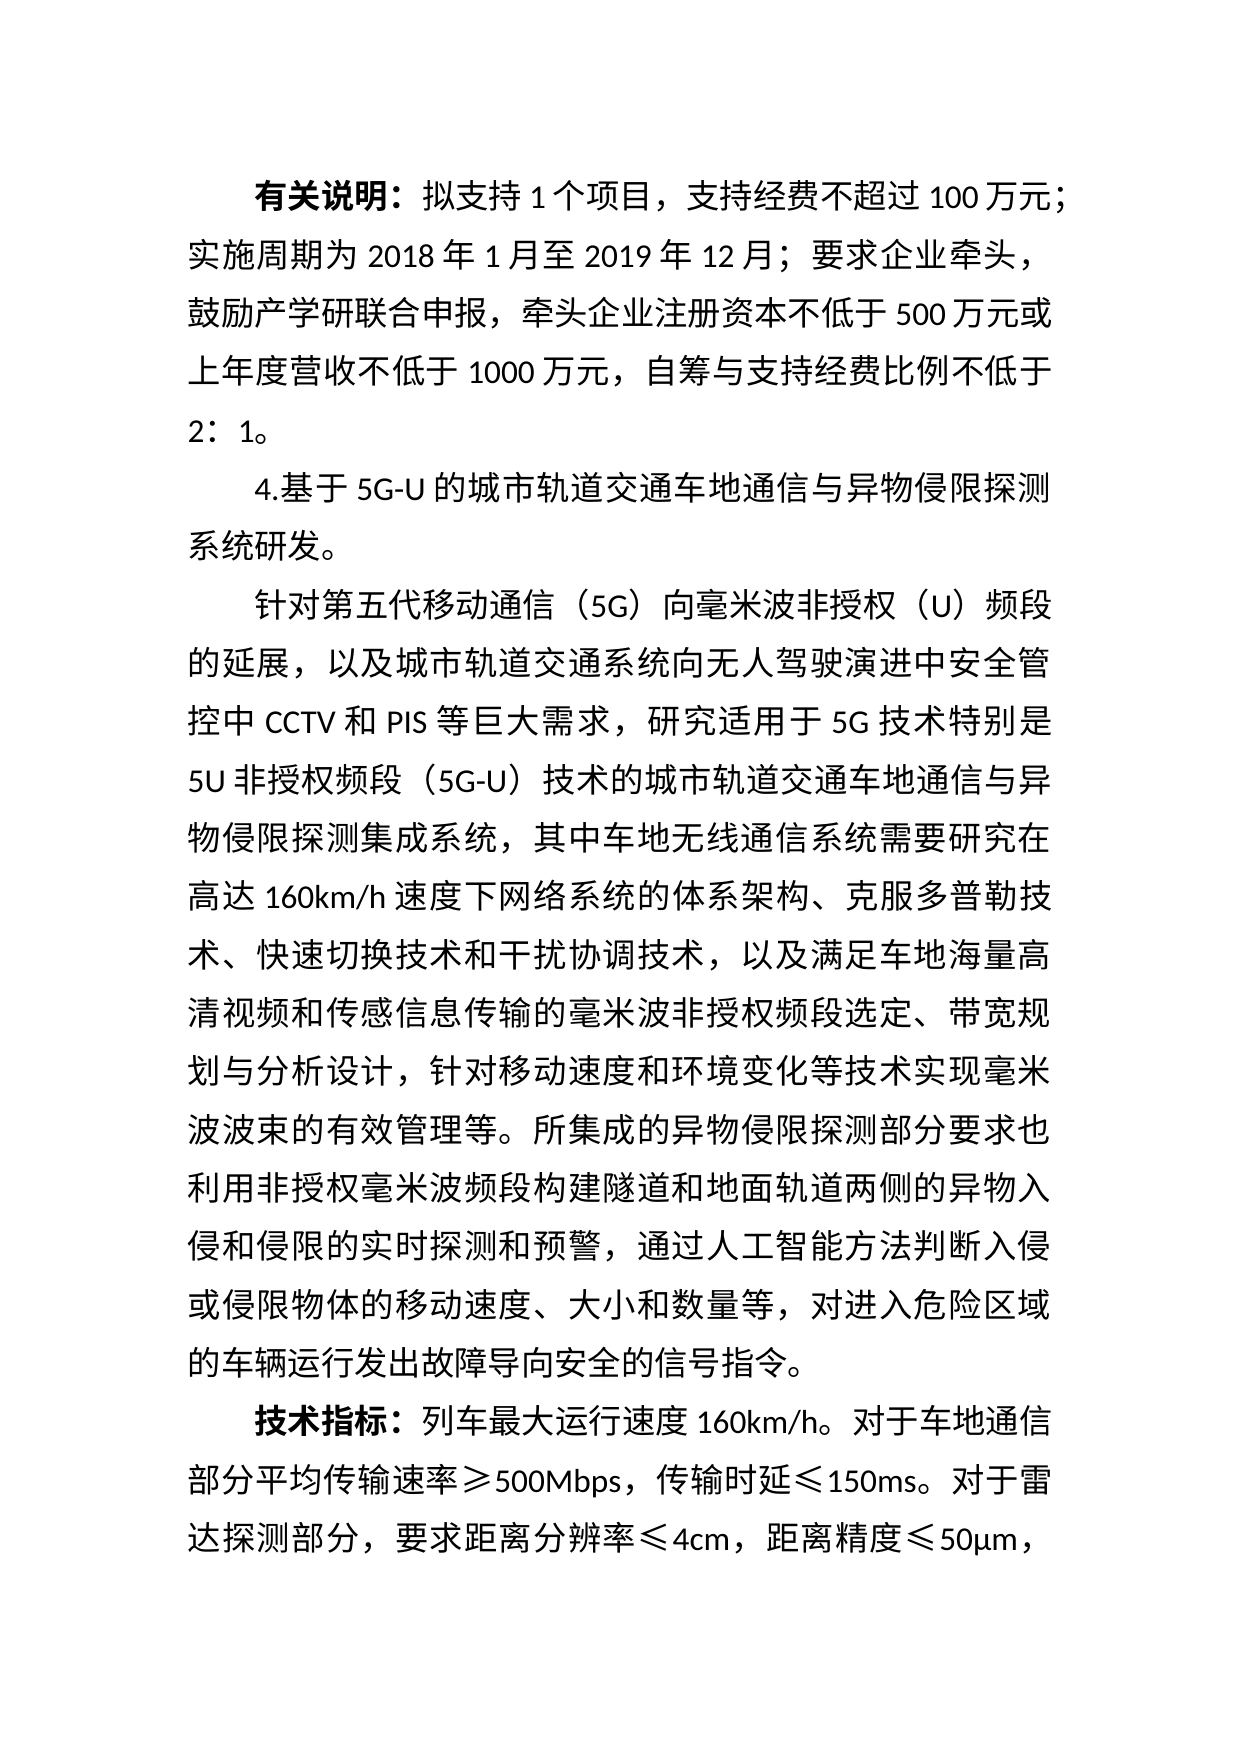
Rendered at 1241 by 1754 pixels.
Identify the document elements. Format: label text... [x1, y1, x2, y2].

text 有关说明：拟支持1个项目，支持经费不超过100万元；实施周期为2018年1月至2019年12月；要求企业牵头，鼓励产学研联合申报，牵头企业注册资本不低于500万元或上年度营收不低于1000万元，自筹与支持经费比例不低于2：1。 [187, 162, 1053, 454]
text 4.基于5G-U的城市轨道交通车地通信与异物侵限探测系统研发。 [187, 454, 1053, 570]
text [187, 1387, 1053, 1562]
text 针对第五代移动通信（5G）向毫米波非授权（U）频段的延展，以及城市轨道交通系统向无人驾驶演进中安全管控中CCTV和PIS等巨大需求，研究适用于5G技术特别是5U非授权频段（5G-U）技术的城市轨道交通车地通信与异物侵限探测集成系统，其中车地无线通信系统需要研究在高达160km/h速度下网络系统的体系架构、克服多普勒技术、快速切换技术和干扰协调技术，以及满足车地海量高清视频和传感信息传输的毫米波非授权频段选定、带宽规划与分析设计，针对移动速度和环境变化等技术实现毫米波波束的有效管理等。所集成的异物侵限探测部分要求也利用非授权毫米波频段构建隧道和地面轨道两侧的异物入侵和侵限的实时探测和预警，通过人工智能方法判断入侵或侵限物体的移动速度、大小和数量等，对进入危险区域的车辆运行发出故障导向安全的信号指令。 [187, 570, 1053, 1387]
